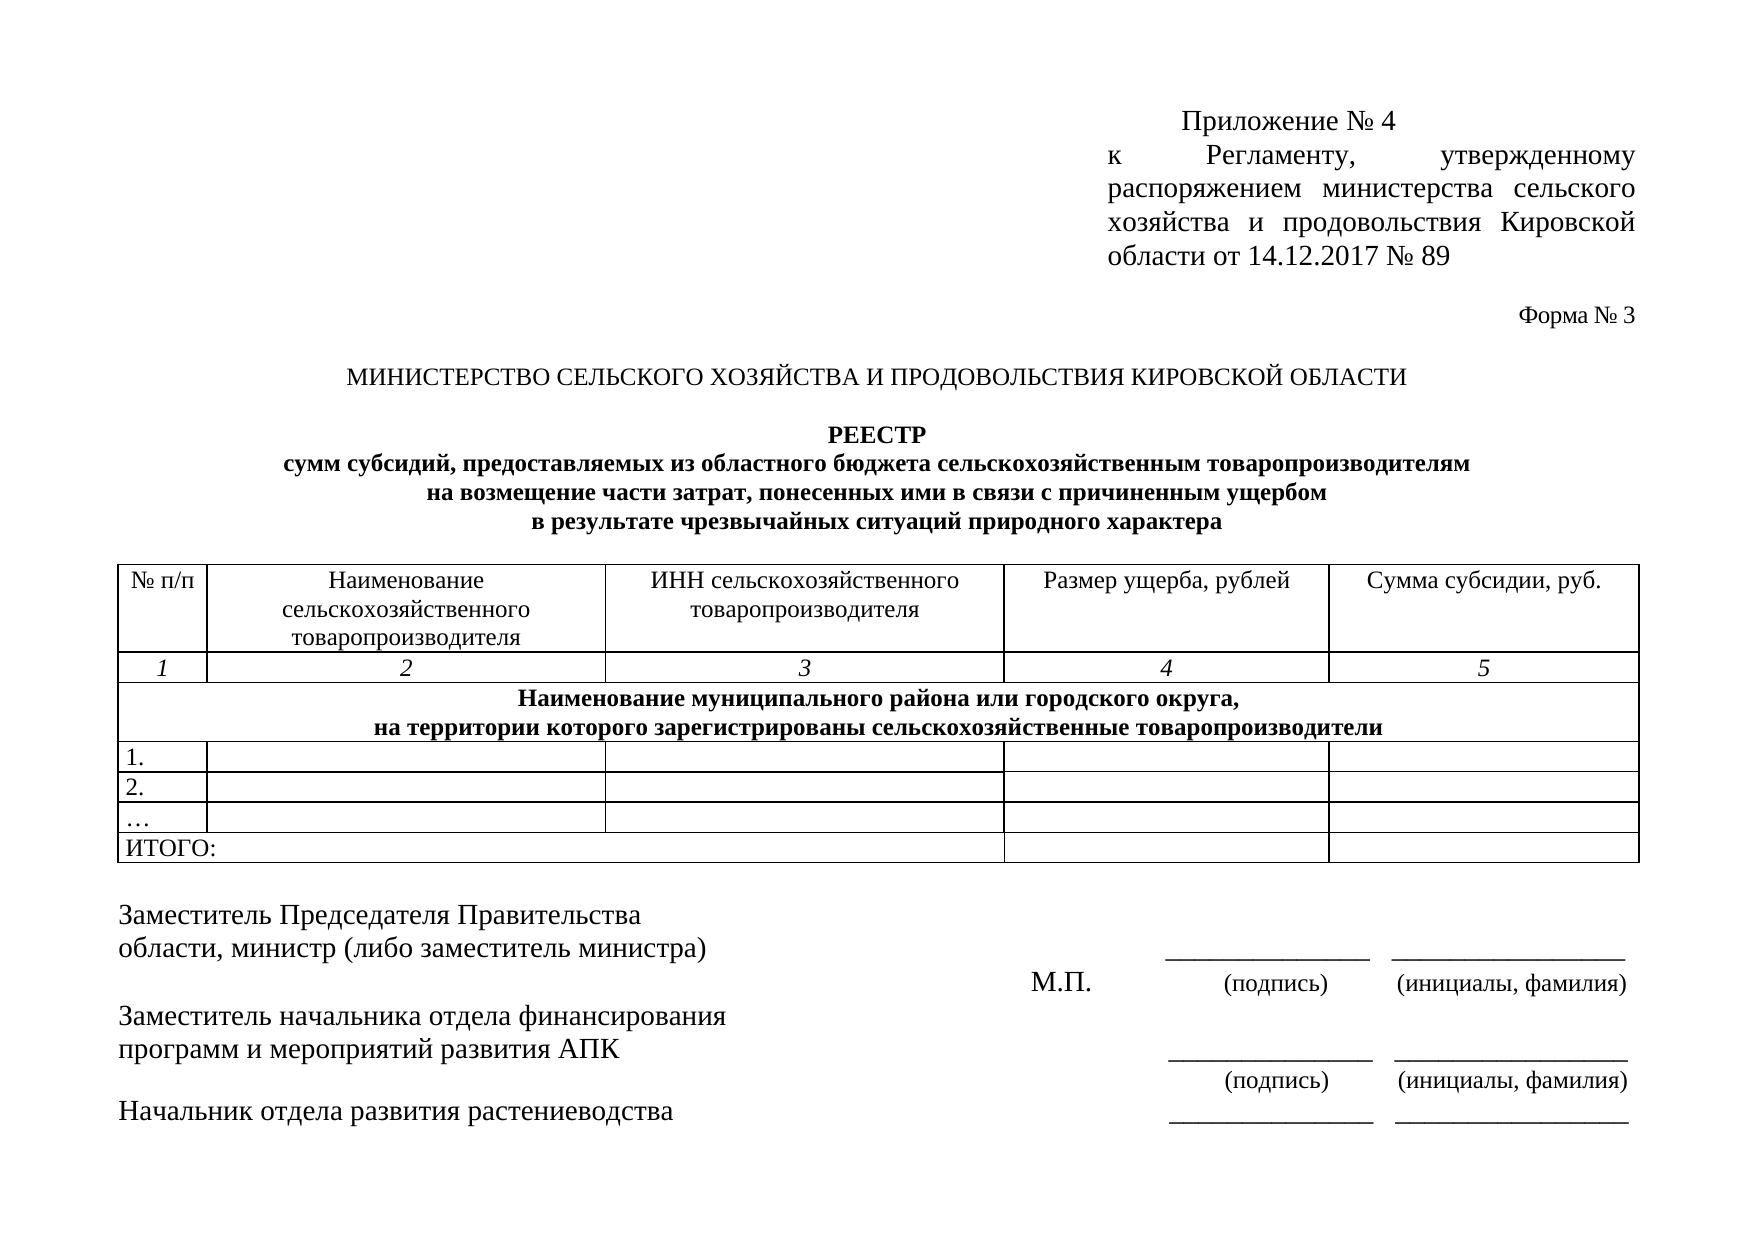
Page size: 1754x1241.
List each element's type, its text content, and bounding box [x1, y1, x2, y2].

table_cell [1005, 803, 1328, 832]
text в результате чрезвычайных ситуаций природного характера [118, 506, 1636, 535]
table_cell [1330, 742, 1638, 771]
table_cell 1 [119, 653, 206, 682]
table_cell [1330, 803, 1638, 832]
text Форма № 3 [118, 300, 1636, 329]
text МИНИСТЕРСТВО СЕЛЬСКОГО ХОЗЯЙСТВА И ПРОДОВОЛЬСТВИЯ КИРОВСКОЙ ОБЛАСТИ [118, 362, 1636, 391]
table_cell [606, 742, 1003, 771]
table_cell [208, 803, 605, 832]
table_header ИНН сельскохозяйственного товаропроизводителя [606, 565, 1003, 651]
table_cell [208, 742, 605, 771]
table_header Размер ущерба, рублей [1005, 565, 1328, 651]
table_cell [1005, 742, 1328, 771]
table_header № п/п [119, 565, 206, 651]
text РЕЕСТР [118, 420, 1636, 448]
table_cell [606, 803, 1003, 832]
table_cell … [119, 803, 206, 832]
table_cell Наименование муниципального района или городского округа, на территории которого зарегистрированы сельскохозяйственные товаропроизводители [119, 683, 1638, 741]
table_cell [1330, 772, 1638, 801]
table_header Сумма субсидии, руб. [1330, 565, 1638, 651]
table_cell ИТОГО: [119, 833, 1004, 862]
table_cell [208, 773, 605, 801]
text к Регламенту, утвержденному распоряжением министерства сельского хозяйства и продовольствия Кировской области от 14.12.2017 № 89 [1107, 137, 1636, 271]
table_cell [606, 773, 1003, 801]
table_cell 3 [606, 653, 1003, 682]
table_cell 4 [1005, 653, 1328, 682]
text программ и мероприятий развития АПК ______________ ________________ [118, 1031, 1636, 1065]
text Заместитель начальника отдела финансирования [118, 998, 1636, 1031]
table_cell [1005, 833, 1328, 862]
text на возмещение части затрат, понесенных ими в связи с причиненным ущербом [118, 477, 1636, 506]
table_cell [1330, 833, 1638, 862]
text Приложение № 4 [1107, 103, 1636, 137]
table_cell 2 [208, 653, 605, 682]
table_cell 2. [119, 773, 206, 801]
text (подпись) (инициалы, фамилия) [118, 1065, 1636, 1093]
table_cell [1005, 772, 1328, 801]
text Начальник отдела развития растениеводства ______________ ________________ [118, 1093, 1636, 1127]
table_header Наименование сельскохозяйственного товаропроизводителя [208, 565, 605, 651]
table_cell 5 [1330, 653, 1638, 682]
text Заместитель Председателя Правительства [118, 897, 1636, 931]
text М.П. (подпись) (инициалы, фамилия) [118, 964, 1636, 998]
text области, министр (либо заместитель министра) ______________ ________________ [118, 931, 1636, 964]
text сумм субсидий, предоставляемых из областного бюджета сельскохозяйственным товаропроизводителям [118, 448, 1636, 477]
table_cell 1. [119, 742, 206, 771]
